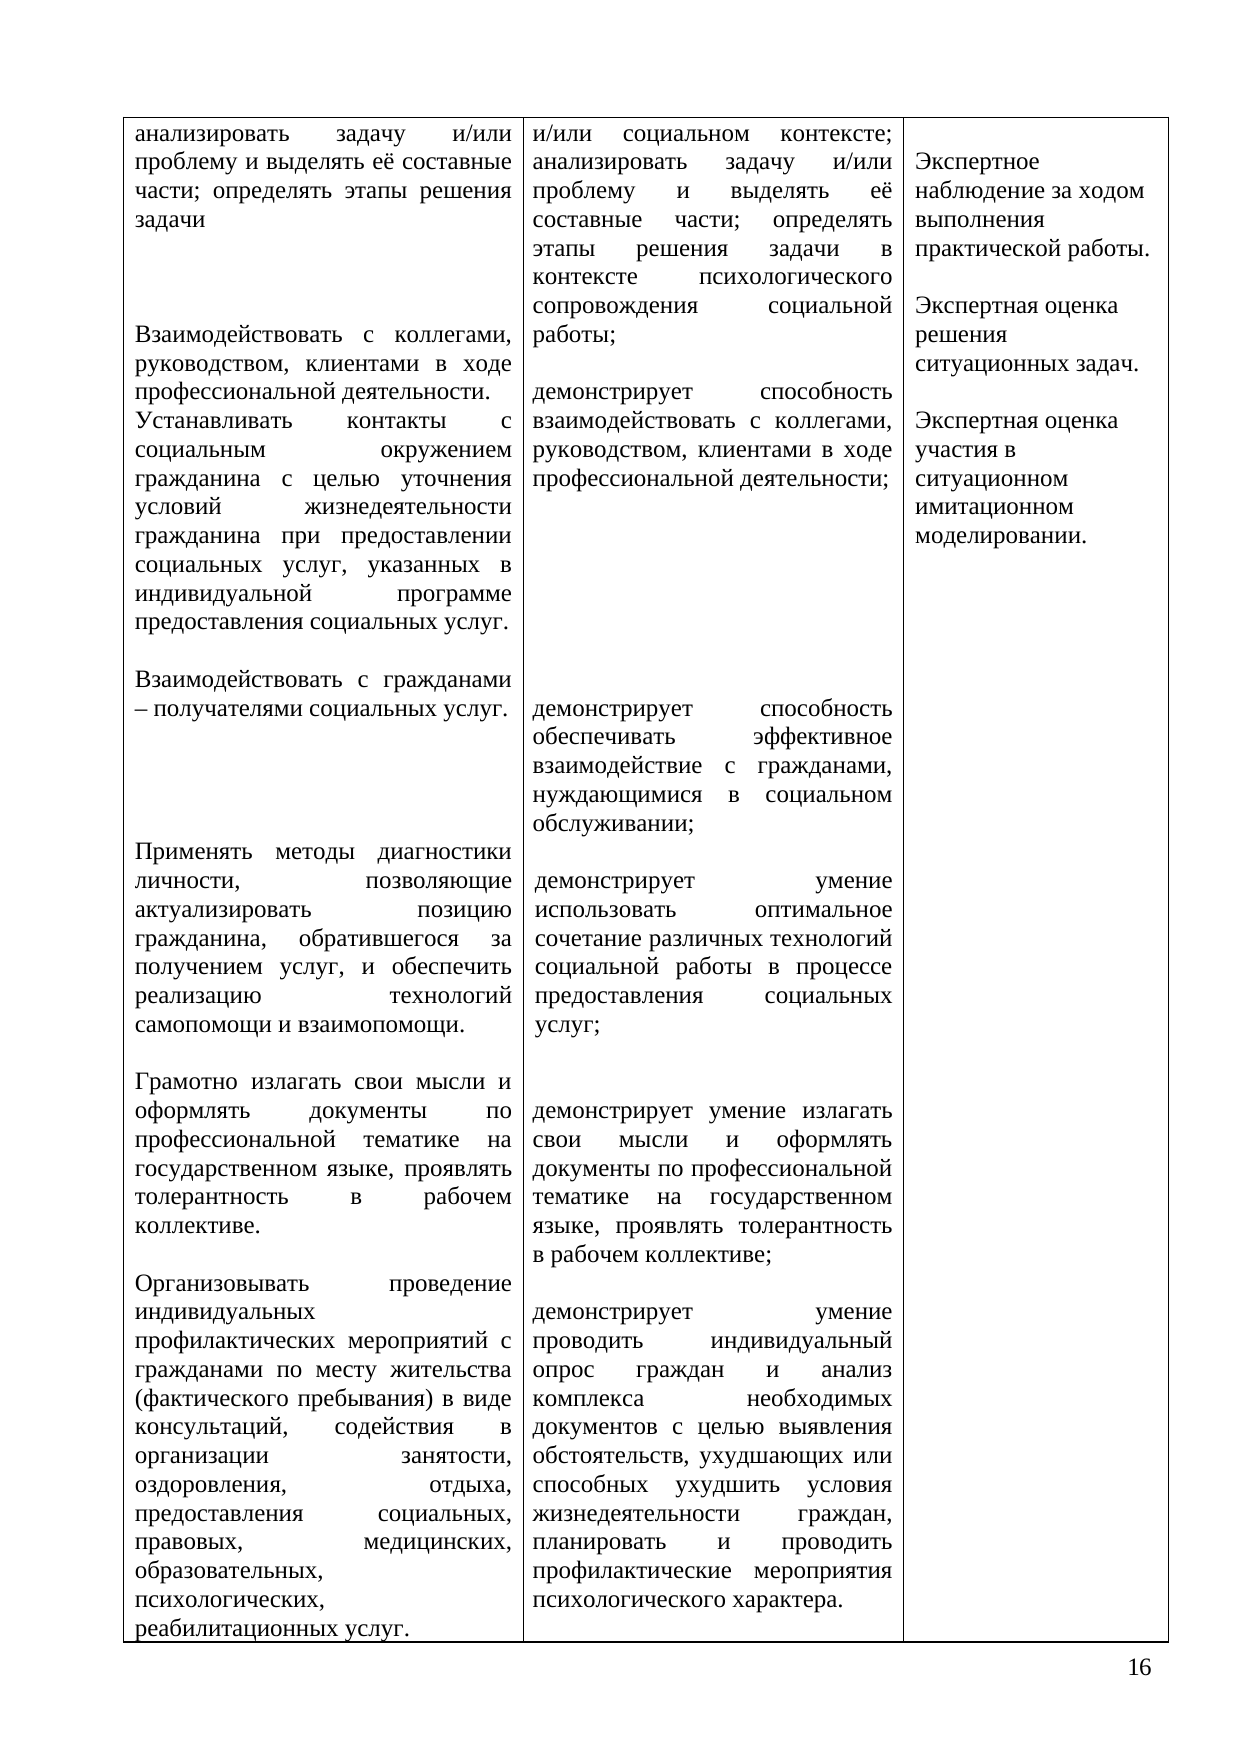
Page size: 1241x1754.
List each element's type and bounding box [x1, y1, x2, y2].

table_cell [524, 118, 903, 1641]
table_cell [124, 118, 523, 1641]
table_cell [904, 118, 1168, 1641]
